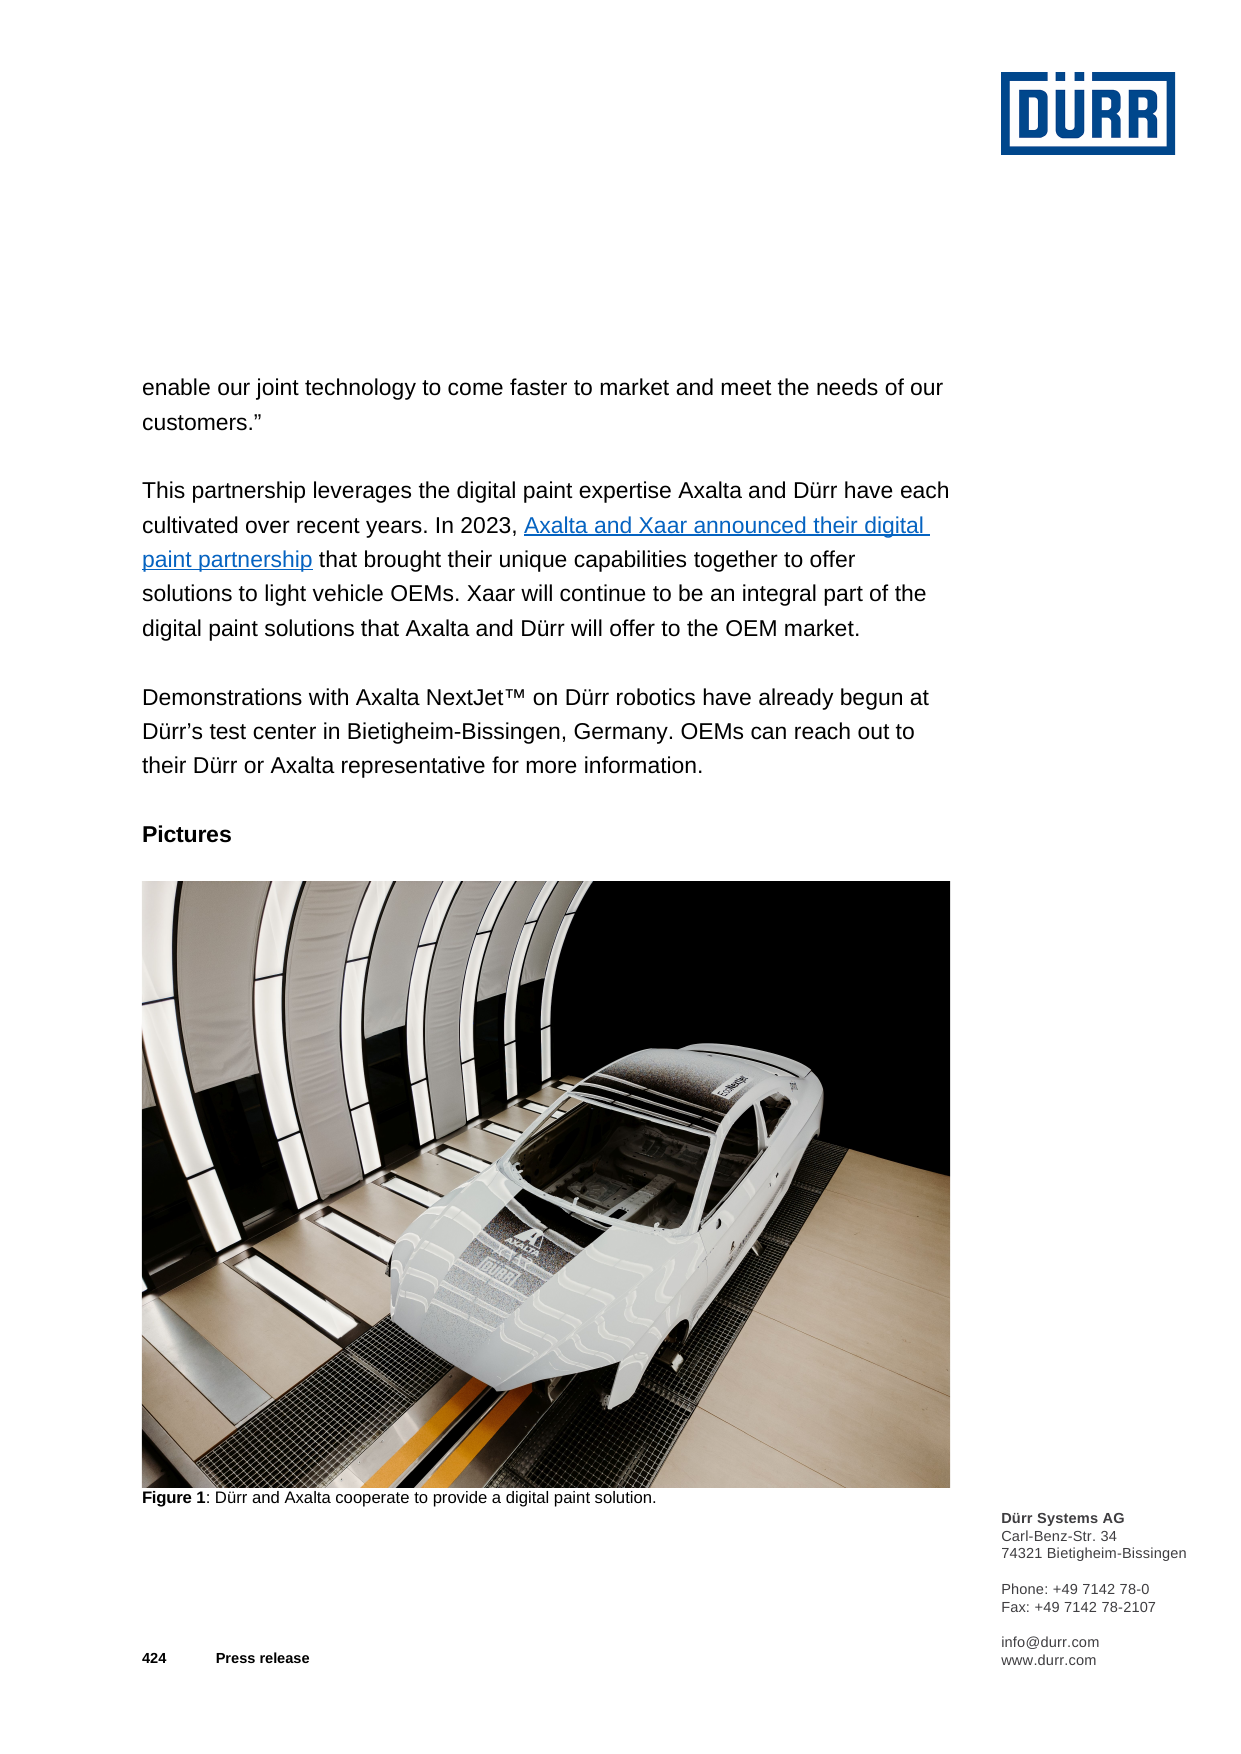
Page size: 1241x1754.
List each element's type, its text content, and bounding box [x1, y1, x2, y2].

text Demonstrations with Axalta NextJet™ on Dürr robotics have already begun at Dürr’s test center in Bietigheim-Bissingen, Germany. OEMs can reach out to their Dürr or Axalta representative for more information. [142, 676, 951, 779]
text This partnership leverages the digital paint expertise Axalta and Dürr have each cultivated over recent years. In 2023, Axalta and Xaar announced their digital paint partnership that brought their unique capabilities together to offer solutions to light vehicle OEMs. Xaar will continue to be an integral part of the digital paint solutions that Axalta and Dürr will offer to the OEM market. [142, 469, 951, 641]
picture [1001, 72, 1175, 155]
picture [141, 881, 951, 1488]
text Pictures [142, 813, 951, 847]
text Figure 1: Dürr and Axalta cooperate to provide a digital paint solution. [142, 1488, 951, 1507]
